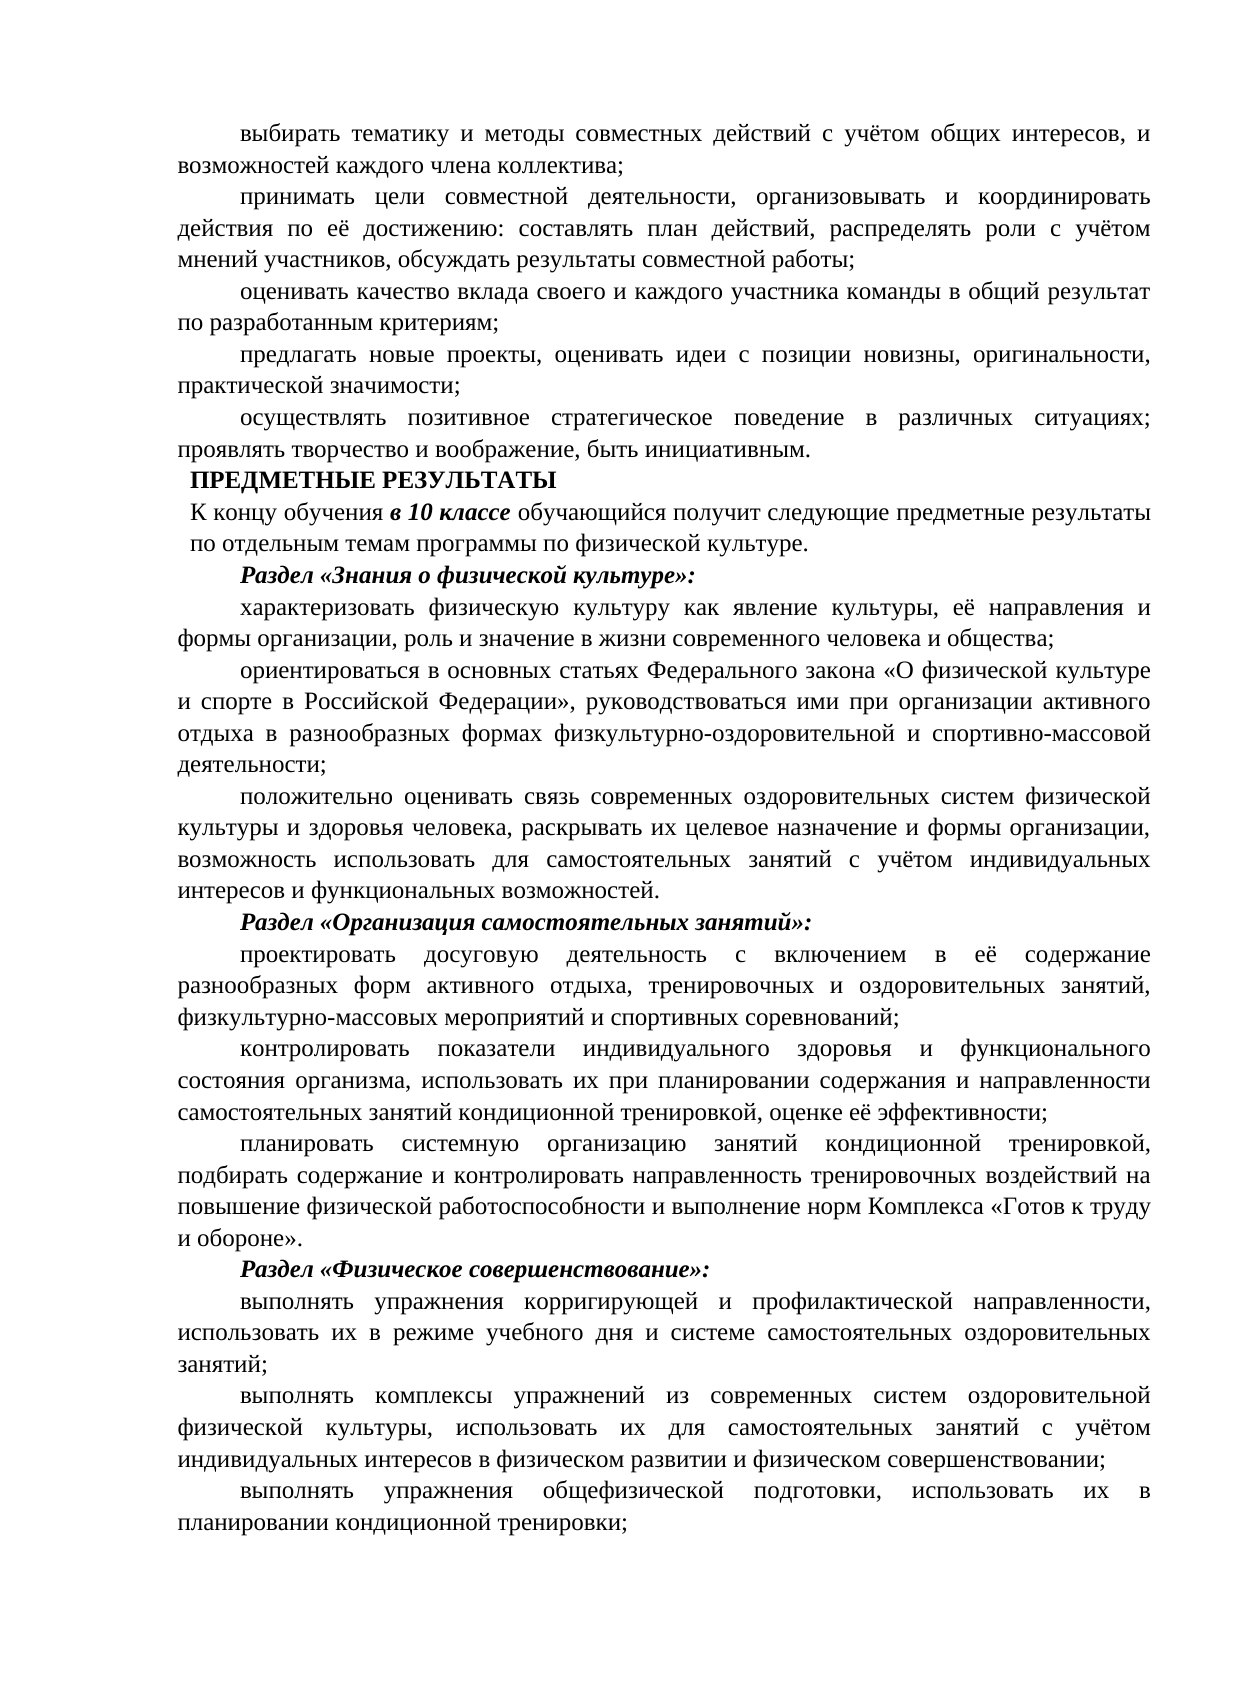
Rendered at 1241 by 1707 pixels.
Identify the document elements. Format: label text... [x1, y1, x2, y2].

text Раздел «Знания о физической культуре»: [177, 560, 1152, 589]
text положительно оценивать связь современных оздоровительных систем физической культуры и здоровья человека, раскрывать их целевое назначение и формы организации, возможность использовать для самостоятельных занятий с учётом индивидуальных интересов и функциональных возможностей. [177, 781, 1152, 904]
text выполнять комплексы упражнений из современных систем оздоровительной физической культуры, использовать их для самостоятельных занятий с учётом индивидуальных интересов в физическом развитии и физическом совершенствовании; [177, 1381, 1152, 1472]
text контролировать показатели индивидуального здоровья и функционального состояния организма, использовать их при планировании содержания и направленности самостоятельных занятий кондиционной тренировкой, оценке её эффективности; [177, 1033, 1152, 1125]
text планировать системную организацию занятий кондиционной тренировкой, подбирать содержание и контролировать направленность тренировочных воздействий на повышение физической работоспособности и выполнение норм Комплекса «Готов к труду и обороне». [177, 1128, 1152, 1252]
text Раздел «Организация самостоятельных занятий»: [177, 907, 1152, 936]
text К концу обучения в 10 классе обучающийся получит следующие предметные результаты по отдельным темам программы по физической культуре. [190, 497, 1152, 557]
text Раздел «Физическое совершенствование»: [177, 1254, 1152, 1283]
text предлагать новые проекты, оценивать идеи с позиции новизны, оригинальности, практической значимости; [177, 339, 1152, 399]
text принимать цели совместной деятельности, организовывать и координировать действия по её достижению: составлять план действий, распределять роли с учётом мнений участников, обсуждать результаты совместной работы; [177, 181, 1152, 273]
text оценивать качество вклада своего и каждого участника команды в общий результат по разработанным критериям; [177, 276, 1152, 336]
text ориентироваться в основных статьях Федерального закона «О физической культуре и спорте в Российской Федерации», руководствоваться ими при организации активного отдыха в разнообразных формах физкультурно-оздоровительной и спортивно-массовой деятельности; [177, 655, 1152, 778]
text проектировать досуговую деятельность с включением в её содержание разнообразных форм активного отдыха, тренировочных и оздоровительных занятий, физкультурно-массовых мероприятий и спортивных соревнований; [177, 939, 1152, 1031]
text характеризовать физическую культуру как явление культуры, её направления и формы организации, роль и значение в жизни современного человека и общества; [177, 592, 1152, 652]
text выполнять упражнения общефизической подготовки, использовать их в планировании кондиционной тренировки; [177, 1475, 1152, 1536]
text выполнять упражнения корригирующей и профилактической направленности, использовать их в режиме учебного дня и системе самостоятельных оздоровительных занятий; [177, 1286, 1152, 1378]
text осуществлять позитивное стратегическое поведение в различных ситуациях; проявлять творчество и воображение, быть инициативным. [177, 402, 1152, 462]
text ПРЕДМЕТНЫЕ РЕЗУЛЬТАТЫ [190, 465, 1152, 494]
text выбирать тематику и методы совместных действий с учётом общих интересов, и возможностей каждого члена коллектива; [177, 118, 1152, 178]
